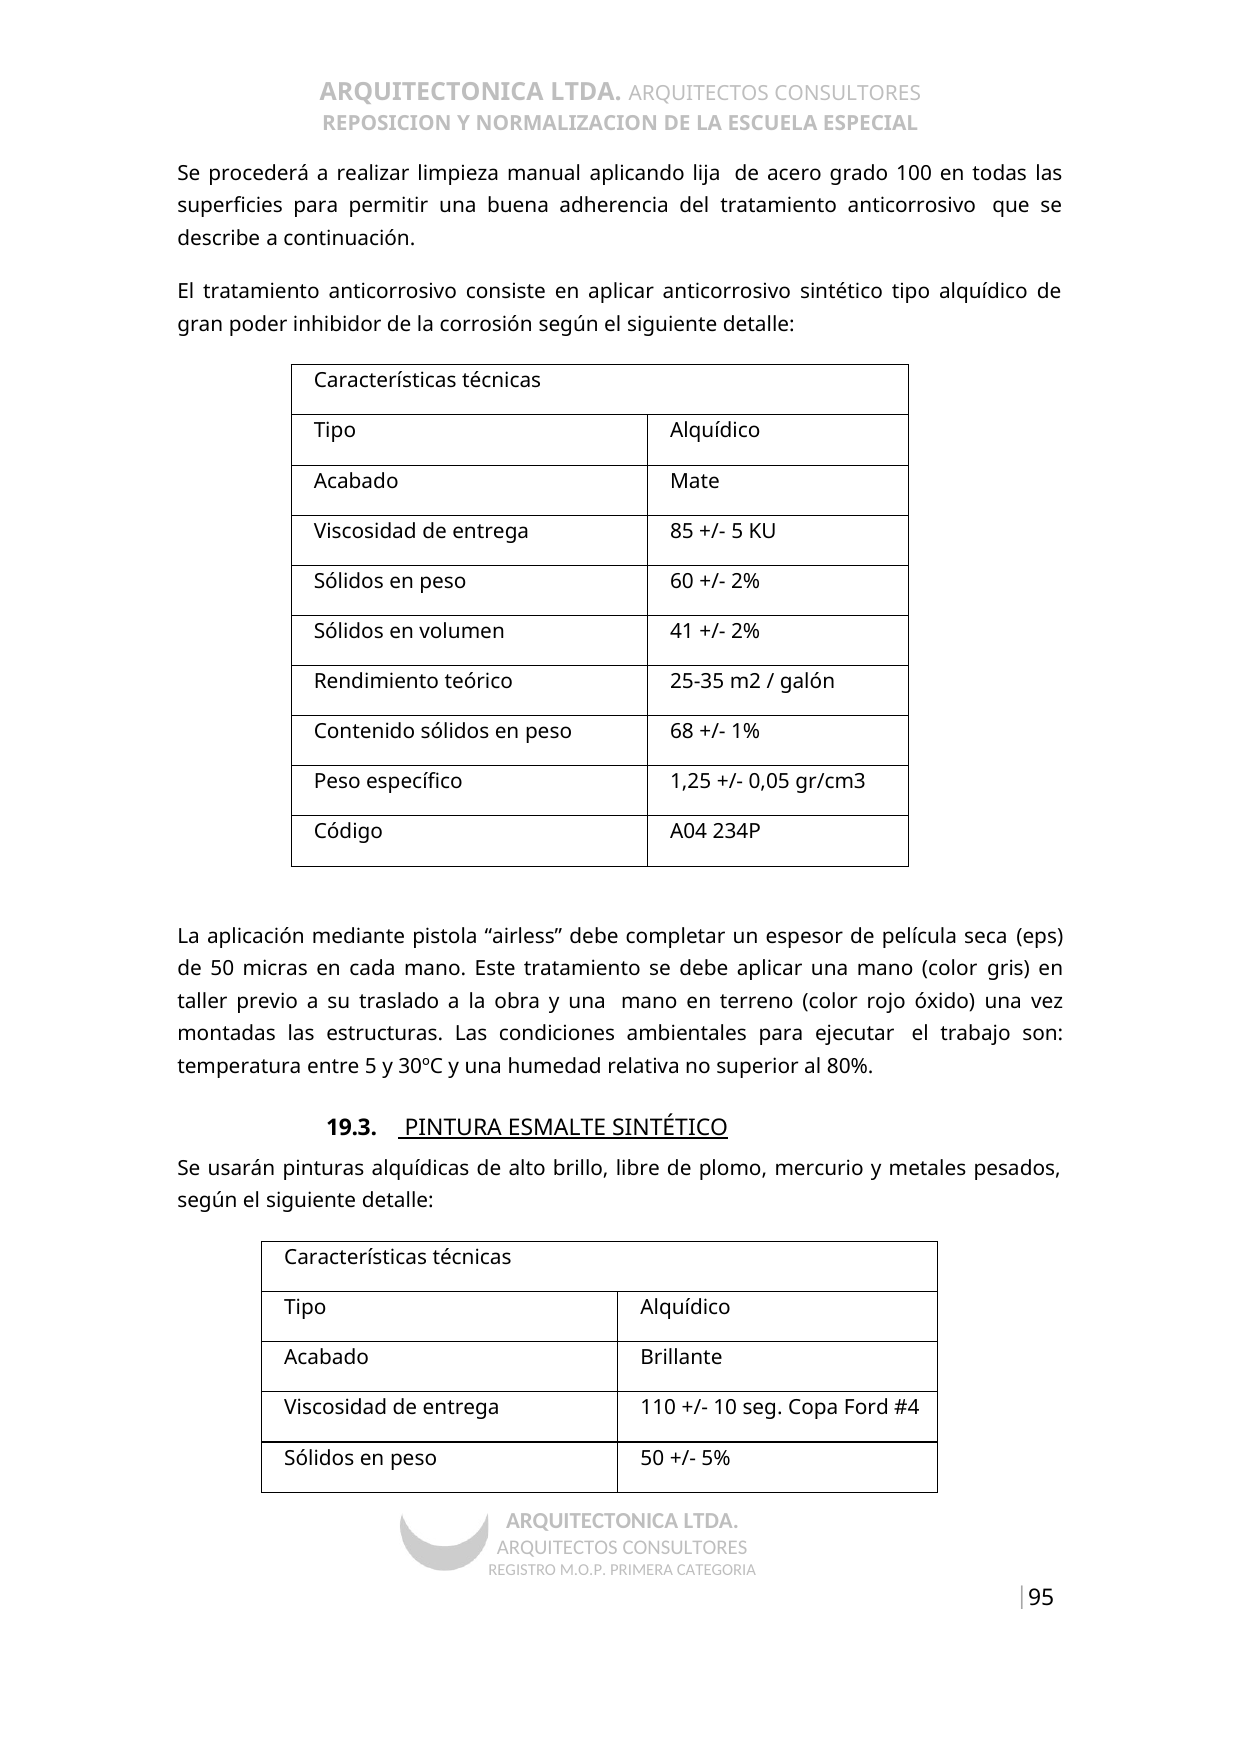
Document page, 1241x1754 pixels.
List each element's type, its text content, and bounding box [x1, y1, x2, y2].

text Se procederá a realizar limpieza manual aplicando lija de acero grado 100 en todas las superficies para permitir una buena adherencia del tratamiento anticorrosivo que se describe a continuación. [177, 158, 1062, 251]
text El tratamiento anticorrosivo consiste en aplicar anticorrosivo sintético tipo alquídico de gran poder inhibidor de la corrosión según el siguiente detalle: [177, 277, 1062, 337]
table_cell Rendimiento teórico [292, 666, 647, 715]
table_cell Mate [648, 466, 908, 514]
table_cell 60 +/- 2% [648, 566, 908, 615]
table_cell 50 +/- 5% [618, 1443, 937, 1492]
table_cell Alquídico [618, 1292, 937, 1341]
table_cell 41 +/- 2% [648, 616, 908, 665]
table_cell Sólidos en peso [262, 1443, 617, 1492]
table_cell 110 +/- 10 seg. Copa Ford #4 [618, 1392, 937, 1441]
subtitle PINTURA ESMALTE SINTÉTICO [326, 1111, 1223, 1142]
picture [399, 1513, 489, 1571]
table_cell Acabado [292, 466, 647, 514]
table_cell Brillante [618, 1342, 937, 1391]
table_cell Tipo [292, 415, 647, 464]
table_cell Acabado [262, 1342, 617, 1391]
table_cell 25-35 m2 / galón [648, 666, 908, 715]
text La aplicación mediante pistola “airless” debe completar un espesor de película seca (eps) de 50 micras en cada mano. Este tratamiento se debe aplicar una mano (color gris) en taller previo a su traslado a la obra y una mano en terreno (color rojo óxido) una vez montadas las estructuras. Las condiciones ambientales para ejecutar el trabajo son: temperatura entre 5 y 30ºC y una humedad relativa no superior al 80%. [177, 921, 1063, 1079]
table_cell Contenido sólidos en peso [292, 716, 647, 765]
table_cell Sólidos en volumen [292, 616, 647, 665]
table_cell Sólidos en peso [292, 566, 647, 615]
table_cell Tipo [262, 1292, 617, 1341]
table_cell Alquídico [648, 415, 908, 464]
text Se usarán pinturas alquídicas de alto brillo, libre de plomo, mercurio y metales pesados, según el siguiente detalle: [177, 1153, 1063, 1214]
table_cell A04 234P [648, 816, 908, 866]
table_cell Viscosidad de entrega [262, 1392, 617, 1441]
table_cell Viscosidad de entrega [292, 516, 647, 565]
table_cell 1,25 +/- 0,05 gr/cm3 [648, 766, 908, 815]
table_cell Peso específico [292, 766, 647, 815]
table_cell 85 +/- 5 KU [648, 516, 908, 565]
table_cell 68 +/- 1% [648, 716, 908, 765]
table_header Características técnicas [262, 1242, 937, 1291]
table_cell Código [292, 816, 647, 866]
table_header Características técnicas [292, 365, 908, 414]
